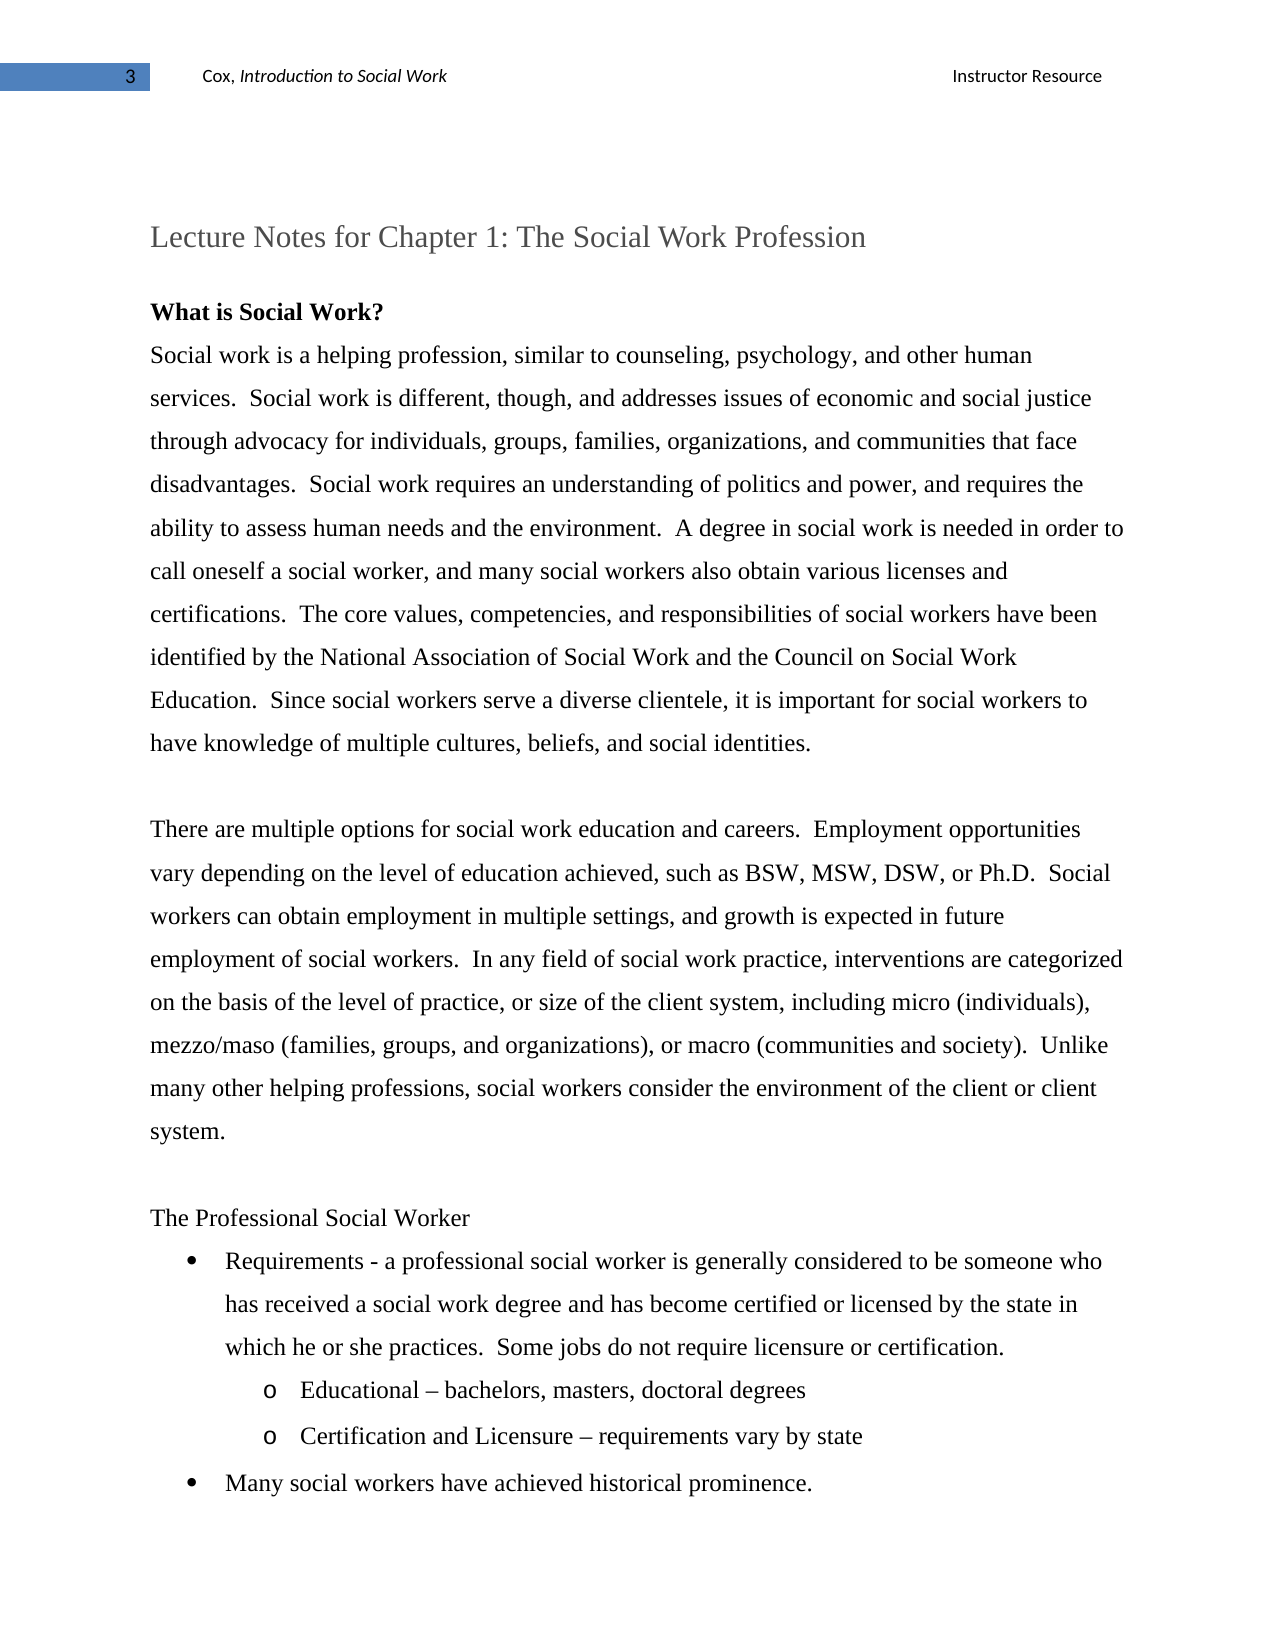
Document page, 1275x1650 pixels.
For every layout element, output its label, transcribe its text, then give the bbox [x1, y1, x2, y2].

list Many social workers have achieved historical prominence. [187, 1468, 1125, 1496]
list The Professional Social Worker [150, 1203, 1125, 1231]
list Educational – bachelors, masters, doctoral degrees [262, 1375, 1125, 1406]
subtitle Lecture Notes for Chapter 1: The Social Work Profession [150, 218, 1125, 254]
list Certification and Licensure – requirements vary by state [262, 1421, 1125, 1452]
text What is Social Work? [150, 297, 1125, 326]
text Social work is a helping profession, similar to counseling, psychology, and other human services. Social work is different, though, and addresses issues of economic and social justice through advocacy for individuals, groups, families, organizations, and communities that face disadvantages. Social work requires an understanding of politics and power, and requires the ability to assess human needs and the environment. A degree in social work is needed in order to call oneself a social worker, and many social workers also obtain various licenses and certifications. The core values, competencies, and responsibilities of social workers have been identified by the National Association of Social Work and the Council on Social Work Education. Since social workers serve a diverse clientele, it is important for social workers to have knowledge of multiple cultures, beliefs, and social identities. [150, 340, 1125, 757]
list There are multiple options for social work education and careers. Employment opportunities vary depending on the level of education achieved, such as BSW, MSW, DSW, or Ph.D. Social workers can obtain employment in multiple settings, and growth is expected in future employment of social workers. In any field of social work practice, interventions are categorized on the basis of the level of practice, or size of the client system, including micro (individuals), mezzo/maso (families, groups, and organizations), or macro (communities and society). Unlike many other helping professions, social workers consider the environment of the client or client system. [150, 814, 1125, 1145]
list Requirements - a professional social worker is generally considered to be someone who has received a social work degree and has become certified or licensed by the state in which he or she practices. Some jobs do not require licensure or certification. [187, 1246, 1125, 1361]
